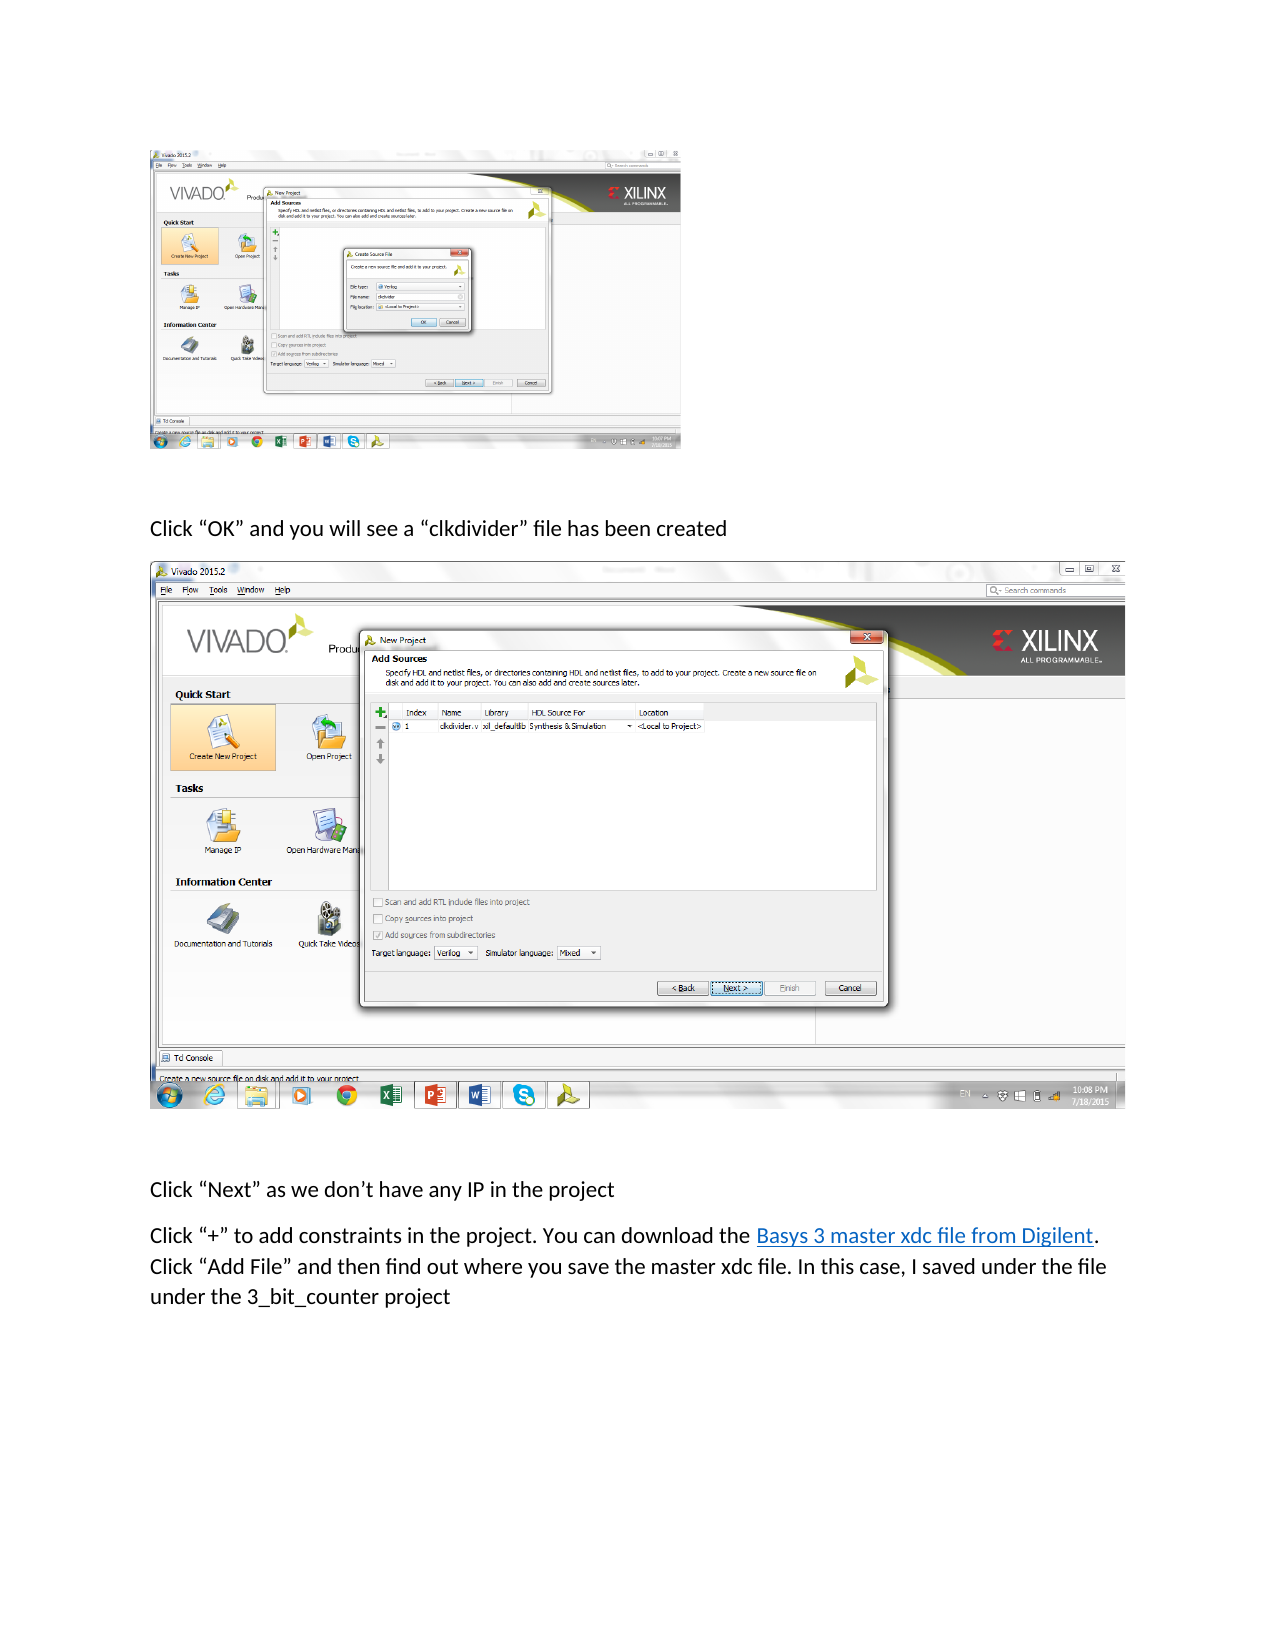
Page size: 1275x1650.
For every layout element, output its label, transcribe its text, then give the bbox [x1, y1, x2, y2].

picture [150, 561, 1125, 1109]
text Click “Next” as we don’t have any IP in the project [150, 1175, 1125, 1203]
picture [150, 150, 681, 449]
text Click “+” to add constraints in the project. You can download the Basys 3 master xdc file from Digilent. Click “Add File” and then find out where you save the master xdc file. In this case, I saved under the file under the 3_bit_counter project [150, 1222, 1125, 1310]
text Click “OK” and you will see a “clkdivider” file has been created [150, 514, 1125, 542]
